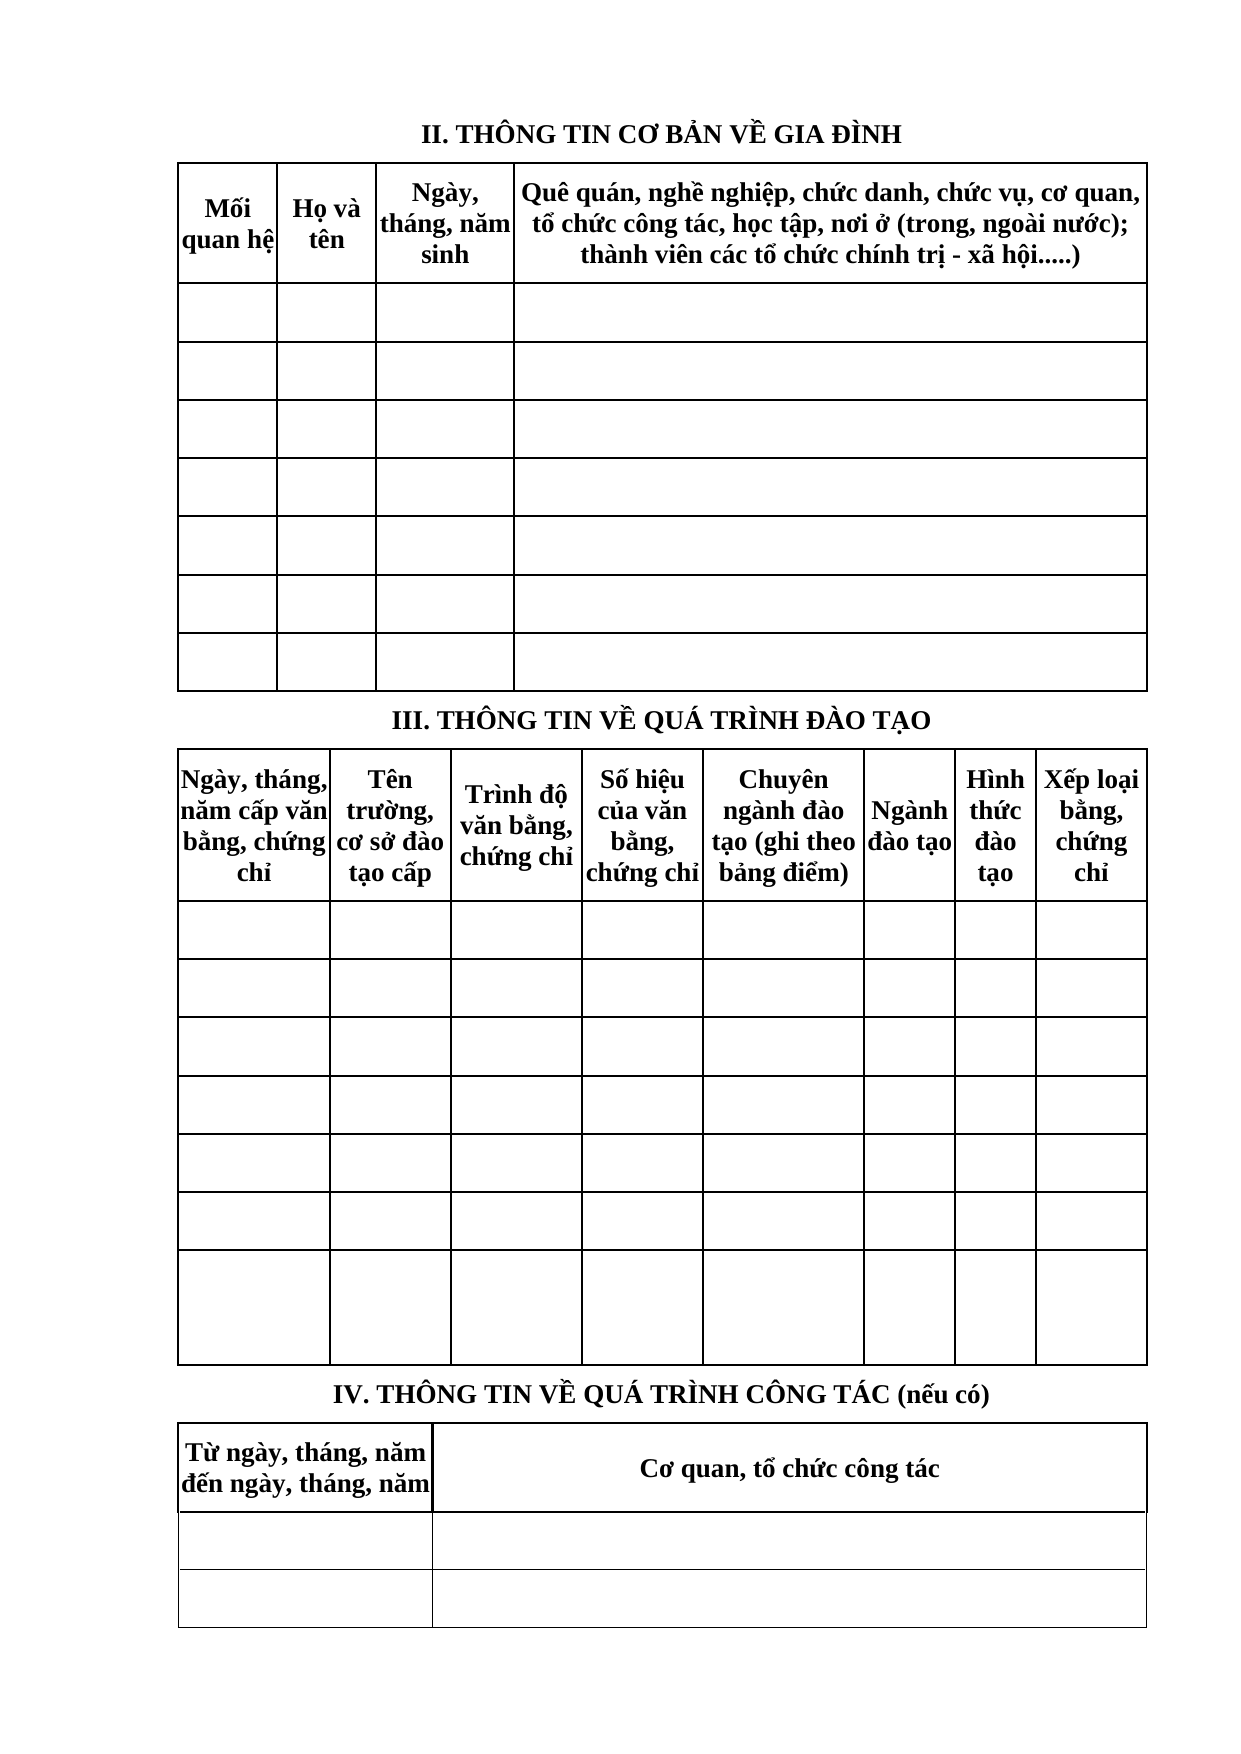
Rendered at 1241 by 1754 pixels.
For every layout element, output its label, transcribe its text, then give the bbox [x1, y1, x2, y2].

table_cell [1037, 1018, 1146, 1074]
table_cell [179, 1570, 432, 1627]
table_cell [704, 960, 863, 1016]
table_cell [179, 343, 276, 399]
table_cell [179, 517, 276, 573]
table_cell [956, 1251, 1035, 1307]
table_cell [278, 459, 375, 515]
table_cell [1037, 1251, 1146, 1307]
table_cell [331, 1193, 450, 1249]
table_cell [865, 1193, 954, 1249]
table_cell [704, 1018, 863, 1074]
table_cell [278, 576, 375, 632]
table_cell [452, 1193, 581, 1249]
table_cell [865, 902, 954, 958]
table_cell [515, 517, 1146, 573]
table_header Tên trường, cơ sở đào tạo cấp [331, 750, 450, 900]
table_cell [433, 1569, 1146, 1627]
table_cell [1037, 960, 1146, 1016]
table_header Số hiệu của văn bằng, chứng chỉ [583, 750, 702, 900]
table_cell [331, 1308, 450, 1363]
table_cell [377, 517, 513, 573]
table_cell [865, 1077, 954, 1133]
table_cell [583, 1135, 702, 1191]
table_cell [377, 284, 513, 341]
table_cell [179, 459, 276, 515]
table_cell [452, 1251, 581, 1307]
table_cell [452, 1077, 581, 1133]
table_cell [331, 960, 450, 1016]
table_cell [1037, 1135, 1146, 1191]
table_cell [956, 1077, 1035, 1133]
table_header Từ ngày, tháng, năm đến ngày, tháng, năm [179, 1424, 431, 1511]
table_header Họ và tên [278, 164, 375, 282]
table_cell [278, 517, 375, 573]
table_cell [331, 1251, 450, 1307]
table_cell [377, 343, 513, 399]
table_header Xếp loại bằng, chứng chỉ [1037, 750, 1146, 900]
table_cell [583, 1251, 702, 1307]
table_cell [331, 1077, 450, 1133]
table_cell [179, 1193, 329, 1249]
table_header Hình thức đào tạo [956, 750, 1035, 900]
table_cell [377, 576, 513, 632]
table_cell [377, 634, 513, 690]
table_cell [179, 1018, 329, 1074]
table_cell [583, 1308, 702, 1363]
table_cell [865, 1018, 954, 1074]
table_cell [331, 1018, 450, 1074]
table_cell [704, 1193, 863, 1249]
table_cell [704, 1135, 863, 1191]
table_cell [1037, 1308, 1146, 1363]
table_cell [179, 284, 276, 341]
table_cell [515, 576, 1146, 632]
table_cell [452, 1135, 581, 1191]
table_header Chuyên ngành đào tạo (ghi theo bảng điểm) [704, 750, 863, 900]
table_cell [1037, 902, 1146, 958]
table_cell [956, 960, 1035, 1016]
table_cell [278, 634, 375, 690]
table_cell [179, 1077, 329, 1133]
table_cell [179, 1512, 432, 1569]
table_header Mối quan hệ [179, 164, 276, 282]
table_cell [583, 902, 702, 958]
table_cell [704, 1077, 863, 1133]
text III. THÔNG TIN VỀ QUÁ TRÌNH ĐÀO TẠO [177, 704, 1146, 736]
table_cell [452, 902, 581, 958]
table_cell [583, 1018, 702, 1074]
table_cell [377, 459, 513, 515]
table_cell [956, 1308, 1035, 1363]
table_cell [515, 284, 1146, 341]
table_cell [704, 1308, 863, 1363]
table_cell [583, 960, 702, 1016]
table_cell [956, 1018, 1035, 1074]
table_cell [956, 902, 1035, 958]
table_cell [865, 1251, 954, 1307]
table_cell [956, 1193, 1035, 1249]
table_cell [179, 1308, 329, 1363]
text II. THÔNG TIN CƠ BẢN VỀ GIA ĐÌNH [177, 118, 1146, 149]
table_cell [179, 960, 329, 1016]
table_cell [377, 401, 513, 457]
table_cell [865, 1308, 954, 1363]
table_cell [278, 343, 375, 399]
table_cell [433, 1511, 1146, 1569]
text IV. THÔNG TIN VỀ QUÁ TRÌNH CÔNG TÁC (nếu có) [177, 1378, 1146, 1409]
table_cell [179, 1135, 329, 1191]
table_cell [278, 401, 375, 457]
table_cell [956, 1135, 1035, 1191]
table_cell [1037, 1077, 1146, 1133]
table_cell [179, 576, 276, 632]
table_cell [515, 634, 1146, 690]
table_header Cơ quan, tổ chức công tác [434, 1424, 1146, 1511]
table_cell [865, 1135, 954, 1191]
table_header Quê quán, nghề nghiệp, chức danh, chức vụ, cơ quan, tổ chức công tác, học tập, nơi ở (trong, ngoài nước); thành viên các tổ chức chính trị - xã hội.....) [515, 164, 1146, 282]
table_cell [452, 1018, 581, 1074]
table_cell [583, 1193, 702, 1249]
table_cell [179, 1251, 329, 1307]
table_header Ngày, tháng, năm cấp văn bằng, chứng chỉ [179, 750, 329, 900]
table_cell [515, 343, 1146, 399]
table_cell [179, 401, 276, 457]
table_cell [515, 401, 1146, 457]
table_cell [278, 284, 375, 341]
table_cell [179, 902, 329, 958]
table_cell [515, 459, 1146, 515]
table_cell [452, 960, 581, 1016]
table_cell [452, 1308, 581, 1363]
table_header Ngành đào tạo [865, 750, 954, 900]
table_cell [1037, 1193, 1146, 1249]
table_cell [331, 902, 450, 958]
table_cell [583, 1077, 702, 1133]
table_cell [865, 960, 954, 1016]
table_cell [179, 634, 276, 690]
table_header Ngày, tháng, năm sinh [377, 164, 513, 282]
table_cell [704, 1251, 863, 1307]
table_cell [331, 1135, 450, 1191]
table_header Trình độ văn bằng, chứng chỉ [452, 750, 581, 900]
table_cell [704, 902, 863, 958]
